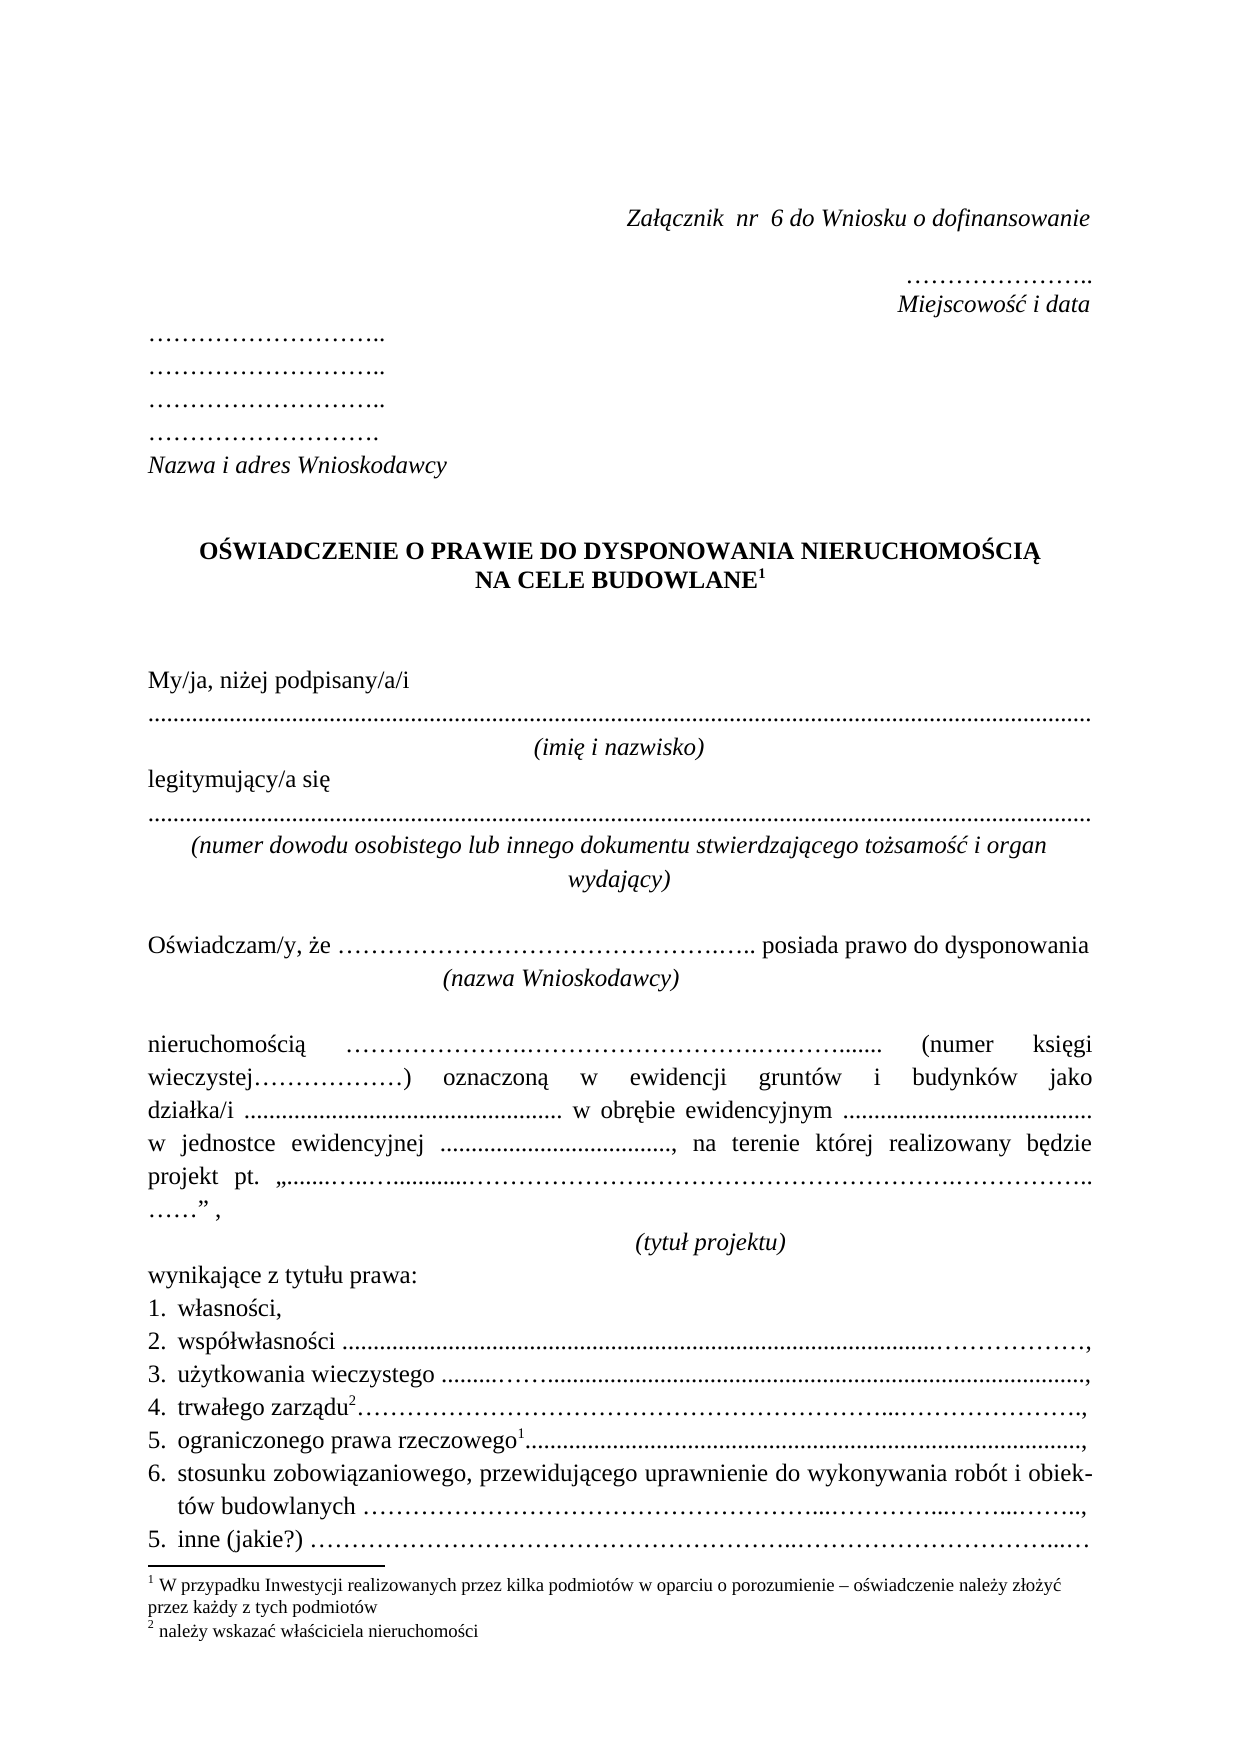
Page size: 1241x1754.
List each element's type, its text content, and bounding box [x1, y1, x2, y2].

text legitymujący/a się [148, 764, 1093, 793]
text My/ja, niżej podpisany/a/i [148, 666, 1093, 694]
list trwałego zarządu………………………………………………………...…………………., [148, 1392, 1093, 1421]
subtitle ……………………….. [148, 384, 1093, 413]
text ……………………….. [148, 351, 1093, 379]
subtitle Miejscowość i data [148, 289, 1093, 318]
text (imię i nazwisko) [148, 732, 1093, 760]
text NA CELE BUDOWLANE [148, 565, 1093, 594]
text ……………………….. [148, 318, 1093, 347]
text Oświadczam/y, że ……………………………………….….. posiada prawo do dysponowania [148, 930, 1093, 958]
text 5. inne (jakie?) …………………………………………………..…………………………...… [148, 1524, 1093, 1553]
subtitle Nazwa i adres Wnioskodawcy [148, 450, 1093, 479]
list ograniczonego prawa rzeczowego1........................................................................................., [148, 1425, 1093, 1454]
text 2. współwłasności ...............................................................................................………………, [148, 1326, 1093, 1355]
text (tytuł projektu) [443, 1227, 1093, 1256]
text ....................................................................................................................................................... [148, 698, 1093, 727]
list stosunku zobowiązaniowego, przewidującego uprawnienie do wykonywania robót i obiektów budowlanych ………………………………………………...…………...……...…….., [148, 1458, 1093, 1520]
text OŚWIADCZENIE O PRAWIE DO DYSPONOWANIA NIERUCHOMOŚCIĄ [148, 536, 1093, 565]
text wynikające z tytułu prawa: [148, 1260, 1093, 1289]
subtitle Załącznik nr 6 do Wniosku o dofinansowanie [148, 203, 1093, 232]
text nieruchomością ………………….……………………….….……....... (numer księgi wieczystej………………) oznaczoną w ewidencji gruntów i budynków jako działka/i ................................................... w obrębie ewidencyjnym ........................................ w jednostce ewidencyjnej ....................................., na terenie której realizowany będzie projekt pt. „.......…..…............………………….……………………………….……………..……” , [148, 1029, 1093, 1223]
list użytkowania wieczystego .........……......................................................................................, [148, 1359, 1093, 1388]
text (nazwa Wnioskodawcy) [369, 963, 1093, 991]
text 1. własności, [148, 1293, 1093, 1322]
text ………………….. [148, 260, 1093, 289]
text ....................................................................................................................................................... [148, 798, 1093, 826]
text (numer dowodu osobistego lub innego dokumentu stwierdzającego tożsamość i organ wydający) [148, 831, 1093, 892]
subtitle ………………………. [148, 417, 1093, 446]
